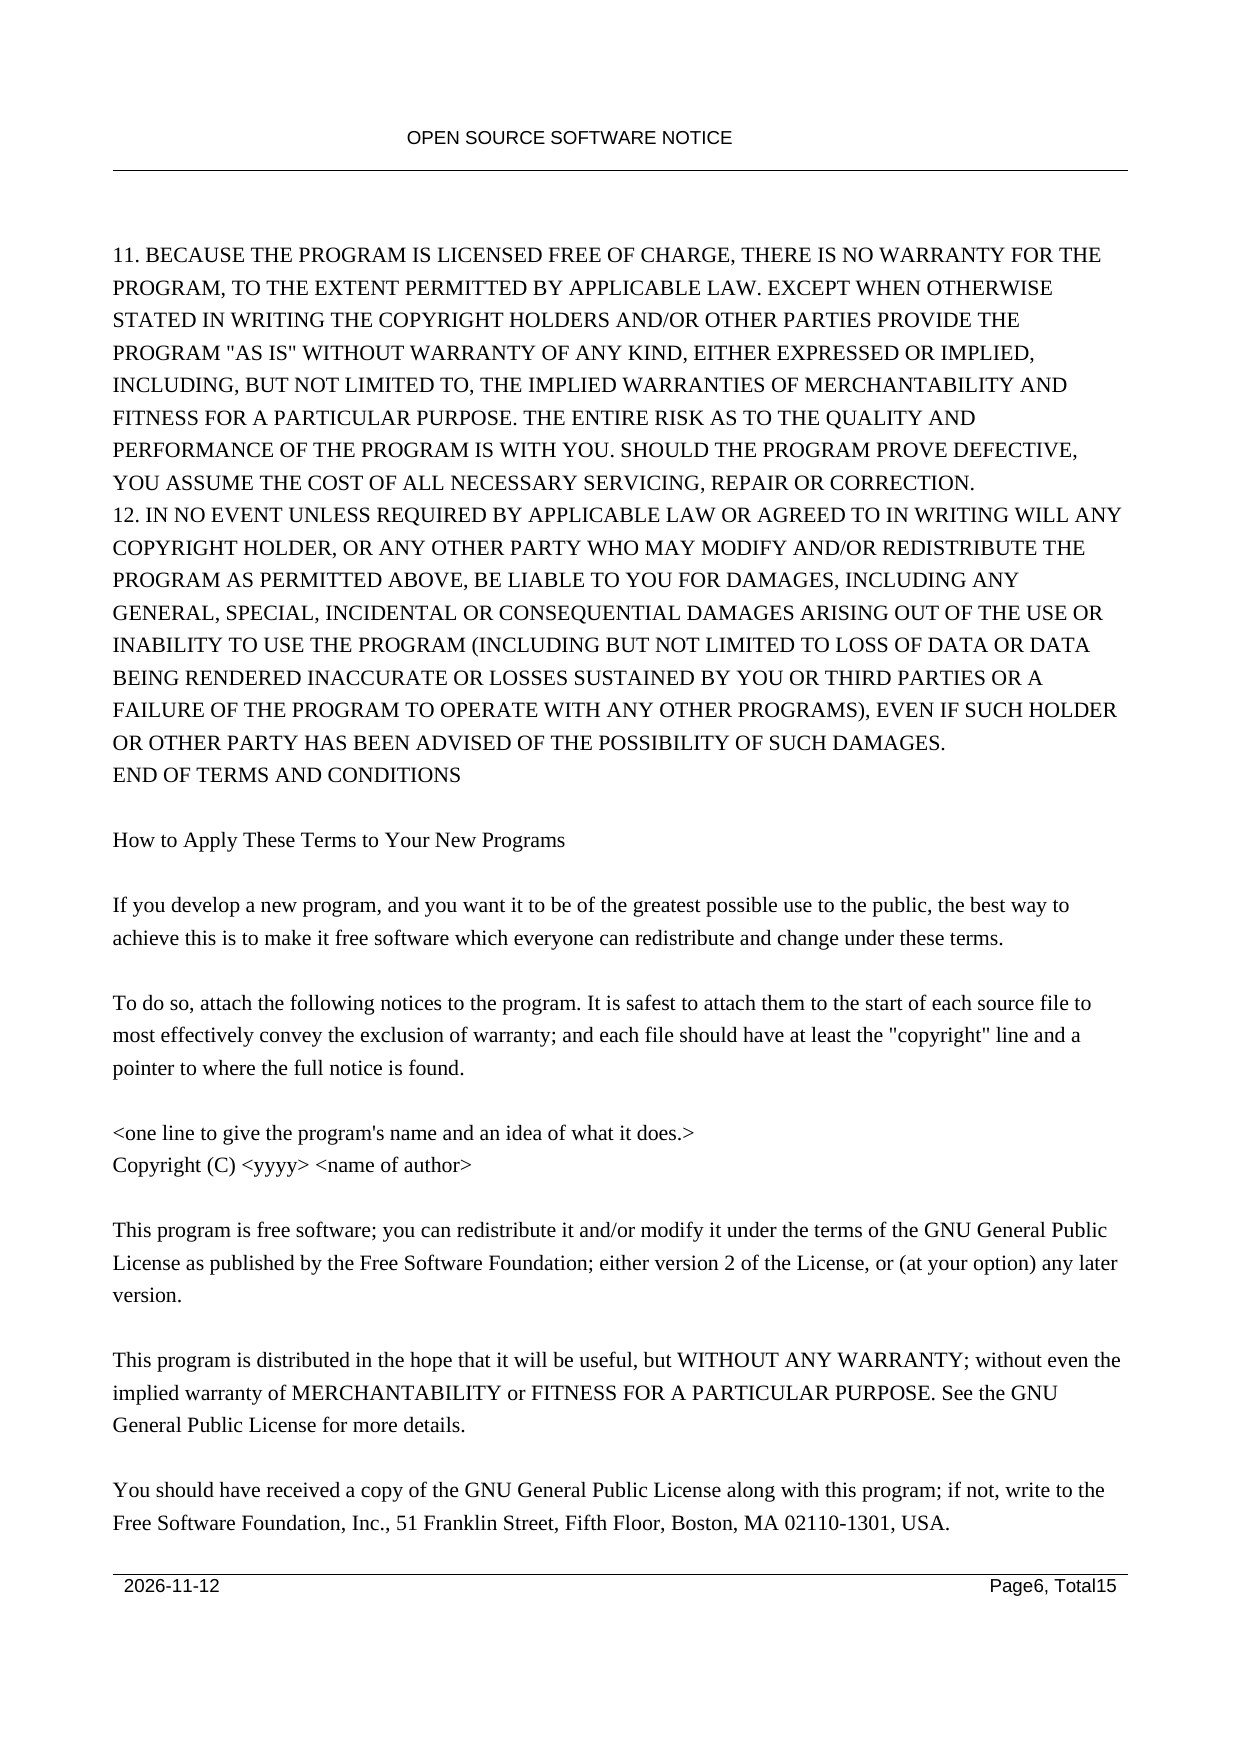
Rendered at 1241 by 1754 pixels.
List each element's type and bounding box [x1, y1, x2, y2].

text [112, 206, 1128, 1539]
